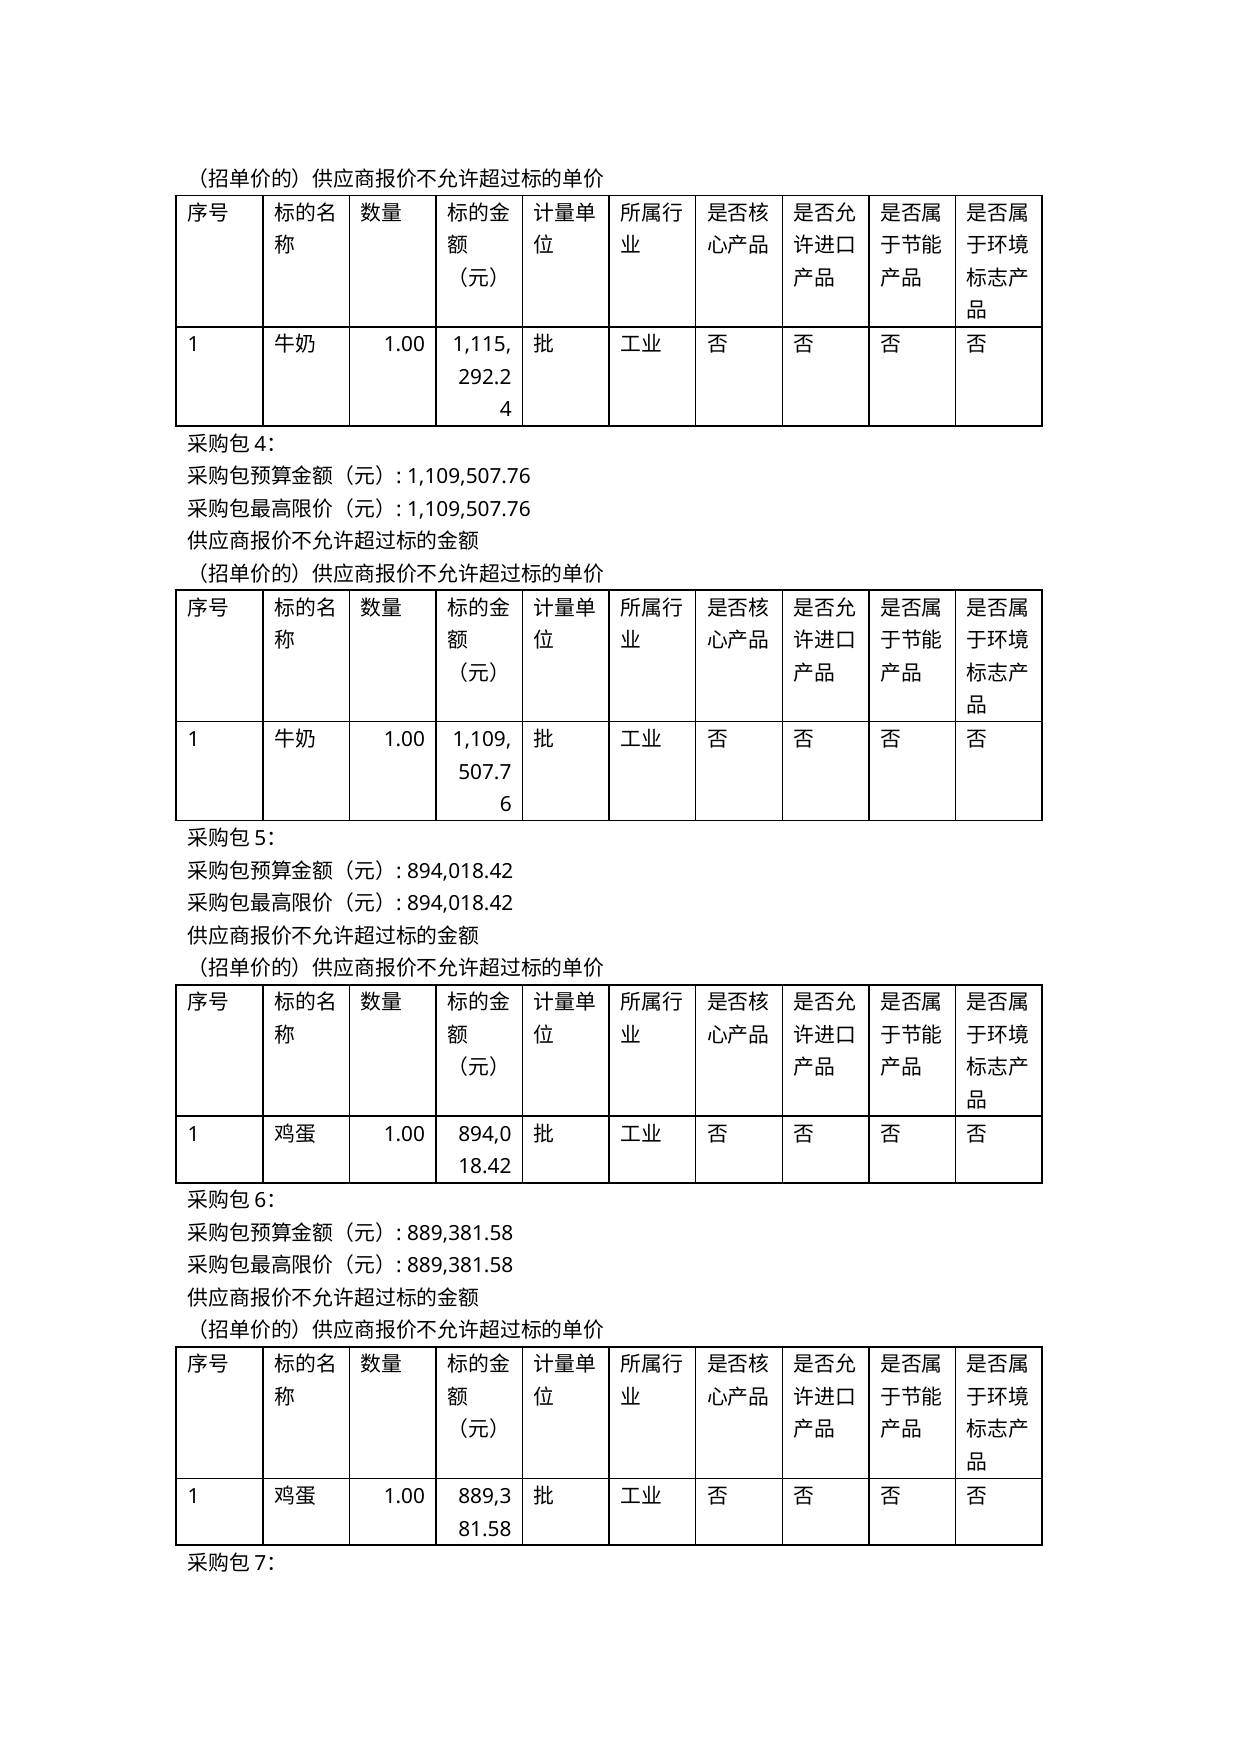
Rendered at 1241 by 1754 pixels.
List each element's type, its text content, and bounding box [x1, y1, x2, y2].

table_header 所属行业 [610, 591, 695, 721]
table_header 是否属于节能产品 [870, 1348, 955, 1478]
table_cell 牛奶 [264, 328, 349, 425]
table_header 数量 [350, 591, 435, 721]
table_cell 否 [956, 722, 1041, 820]
table_cell 1.00 [350, 328, 435, 425]
text 供应商报价不允许超过标的金额 [187, 1281, 1053, 1313]
table_header 计量单位 [523, 1348, 608, 1478]
table_header 标的名称 [264, 196, 349, 326]
table_header 所属行业 [610, 196, 695, 326]
table_cell 批 [523, 328, 608, 425]
table_header 计量单位 [523, 196, 608, 326]
table_cell 批 [523, 722, 608, 820]
table_header 标的金额 （元） [437, 1348, 522, 1478]
table_cell 1,115,292.24 [437, 328, 522, 425]
text 采购包最高限价（元）: 894,018.42 [187, 886, 1053, 919]
text 采购包预算金额（元）: 1,109,507.76 [187, 459, 1053, 492]
table_cell 1.00 [350, 1479, 435, 1544]
table_cell 否 [956, 328, 1041, 425]
table_header 序号 [177, 986, 262, 1115]
table_header 标的金额 （元） [437, 986, 522, 1115]
text 采购包预算金额（元）: 889,381.58 [187, 1216, 1053, 1248]
text 采购包5： [187, 821, 1053, 854]
table_header 是否核心产品 [696, 1348, 782, 1478]
table_cell 工业 [610, 328, 695, 425]
table_header 标的名称 [264, 1348, 349, 1478]
table_cell 1 [177, 722, 262, 820]
table_cell 1 [177, 1479, 262, 1544]
table_cell 鸡蛋 [264, 1479, 349, 1544]
text 采购包预算金额（元）: 894,018.42 [187, 854, 1053, 886]
table_cell 1.00 [350, 1117, 435, 1182]
table_cell 1.00 [350, 722, 435, 820]
table_header 标的金额 （元） [437, 591, 522, 721]
text （招单价的）供应商报价不允许超过标的单价 [187, 1313, 1053, 1346]
table_header 标的名称 [264, 591, 349, 721]
table_header 是否允许进口产品 [783, 1348, 868, 1478]
text 采购包4： [187, 427, 1053, 459]
text 供应商报价不允许超过标的金额 [187, 524, 1053, 557]
table_header 标的名称 [264, 986, 349, 1115]
table_cell 否 [870, 1117, 955, 1182]
table_header 是否允许进口产品 [783, 196, 868, 326]
table_header 数量 [350, 1348, 435, 1478]
table_cell 否 [870, 328, 955, 425]
table_cell 否 [783, 1479, 868, 1544]
table_cell 工业 [610, 1117, 695, 1182]
table_header 所属行业 [610, 986, 695, 1115]
table_header 是否属于环境标志产品 [956, 986, 1041, 1115]
table_header 是否属于环境标志产品 [956, 196, 1041, 326]
table_header 所属行业 [610, 1348, 695, 1478]
text 采购包最高限价（元）: 889,381.58 [187, 1248, 1053, 1281]
table_header 序号 [177, 1348, 262, 1478]
table_header 标的金额 （元） [437, 196, 522, 326]
table_cell 否 [783, 328, 868, 425]
table_header 是否核心产品 [696, 196, 782, 326]
table_cell 批 [523, 1479, 608, 1544]
table_cell 1 [177, 328, 262, 425]
table_header 是否允许进口产品 [783, 591, 868, 721]
table_cell 鸡蛋 [264, 1117, 349, 1182]
table_header 是否核心产品 [696, 986, 782, 1115]
table_header 序号 [177, 591, 262, 721]
table_cell 牛奶 [264, 722, 349, 820]
text （招单价的）供应商报价不允许超过标的单价 [187, 557, 1053, 589]
table_cell 工业 [610, 1479, 695, 1544]
table_header 数量 [350, 986, 435, 1115]
table_header 是否允许进口产品 [783, 986, 868, 1115]
table_cell 否 [870, 722, 955, 820]
table_cell 否 [870, 1479, 955, 1544]
text 采购包最高限价（元）: 1,109,507.76 [187, 492, 1053, 524]
table_cell 否 [696, 1117, 782, 1182]
table_cell 否 [696, 722, 782, 820]
table_cell 否 [956, 1479, 1041, 1544]
table_header 是否属于节能产品 [870, 196, 955, 326]
table_cell 批 [523, 1117, 608, 1182]
table_header 是否属于环境标志产品 [956, 591, 1041, 721]
table_header 是否核心产品 [696, 591, 782, 721]
text 供应商报价不允许超过标的金额 [187, 919, 1053, 951]
table_cell 1,109,507.76 [437, 722, 522, 820]
table_header 序号 [177, 196, 262, 326]
table_cell 否 [783, 1117, 868, 1182]
table_cell 889,381.58 [437, 1479, 522, 1544]
table_cell 否 [783, 722, 868, 820]
text （招单价的）供应商报价不允许超过标的单价 [187, 162, 1053, 194]
table_cell 否 [696, 328, 782, 425]
table_cell 否 [696, 1479, 782, 1544]
table_header 是否属于节能产品 [870, 986, 955, 1115]
text 采购包7： [187, 1546, 1053, 1578]
text （招单价的）供应商报价不允许超过标的单价 [187, 951, 1053, 984]
table_header 是否属于节能产品 [870, 591, 955, 721]
table_header 数量 [350, 196, 435, 326]
text 采购包6： [187, 1183, 1053, 1216]
table_header 计量单位 [523, 591, 608, 721]
table_cell 工业 [610, 722, 695, 820]
table_cell 1 [177, 1117, 262, 1182]
table_header 计量单位 [523, 986, 608, 1115]
table_cell 894,018.42 [437, 1117, 522, 1182]
table_header 是否属于环境标志产品 [956, 1348, 1041, 1478]
table_cell 否 [956, 1117, 1041, 1182]
